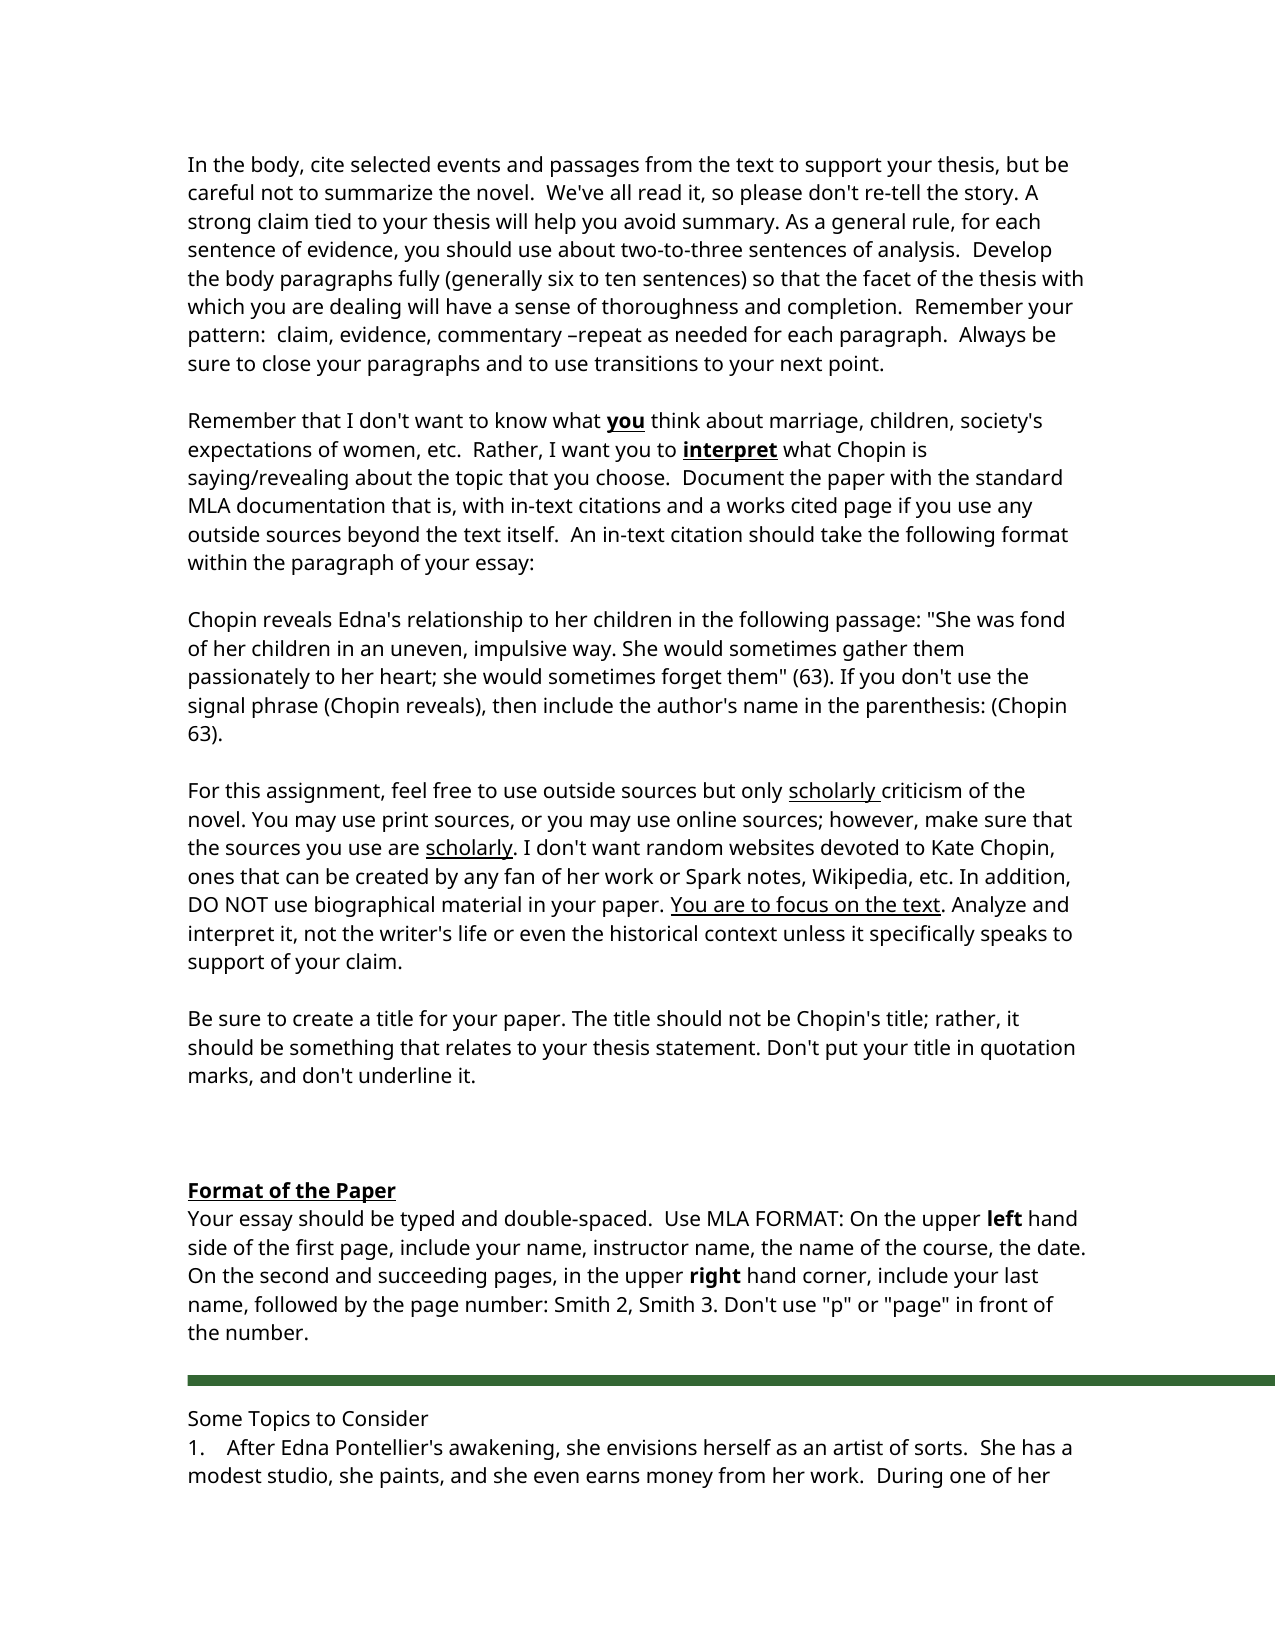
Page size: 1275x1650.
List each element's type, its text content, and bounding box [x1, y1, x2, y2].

picture [187, 1375, 1275, 1386]
text In the body, cite selected events and passages from the text to support your thesis, but be careful not to summarize the novel. We've all read it, so please don't re-tell the story. A strong claim tied to your thesis will help you avoid summary. As a general rule, for each sentence of evidence, you should use about two-to-three sentences of analysis. Develop the body paragraphs fully (generally six to ten sentences) so that the facet of the thesis with which you are dealing will have a sense of thoroughness and completion. Remember your pattern: claim, evidence, commentary –repeat as needed for each paragraph. Always be sure to close your paragraphs and to use transitions to your next point. [187, 150, 1087, 377]
text Remember that I don't want to know what you think about marriage, children, society's expectations of women, etc. Rather, I want you to interpret what Chopin is saying/revealing about the topic that you choose. Document the paper with the standard MLA documentation that is, with in-text citations and a works cited page if you use any outside sources beyond the text itself. An in-text citation should take the following format within the paragraph of your essay: Chopin reveals Edna's relationship to her children in the following passage: "She was fond of her children in an uneven, impulsive way. She would sometimes gather them passionately to her heart; she would sometimes forget them" (63). If you don't use the signal phrase (Chopin reveals), then include the author's name in the parenthesis: (Chopin 63). [187, 406, 1087, 748]
text Format of the Paper [187, 1176, 1087, 1204]
text Be sure to create a title for your paper. The title should not be Chopin's title; rather, it should be something that relates to your thesis statement. Don't put your title in quotation marks, and don't underline it. [187, 1004, 1087, 1090]
text Some Topics to Consider [187, 1404, 1087, 1433]
text For this assignment, feel free to use outside sources but only scholarly criticism of the novel. You may use print sources, or you may use online sources; however, make sure that the sources you use are scholarly. I don't want random websites devoted to Kate Chopin, ones that can be created by any fan of her work or Spark notes, Wikipedia, etc. In addition, DO NOT use biographical material in your paper. You are to focus on the text. Analyze and interpret it, not the writer's life or even the historical context unless it specifically speaks to support of your claim. [187, 776, 1087, 976]
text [187, 1433, 1087, 1490]
text Your essay should be typed and double-spaced. Use MLA FORMAT: On the upper left hand side of the first page, include your name, instructor name, the name of the course, the date. On the second and succeeding pages, in the upper right hand corner, include your last name, followed by the page number: Smith 2, Smith 3. Don't use "p" or "page" in front of the number. [187, 1204, 1087, 1347]
